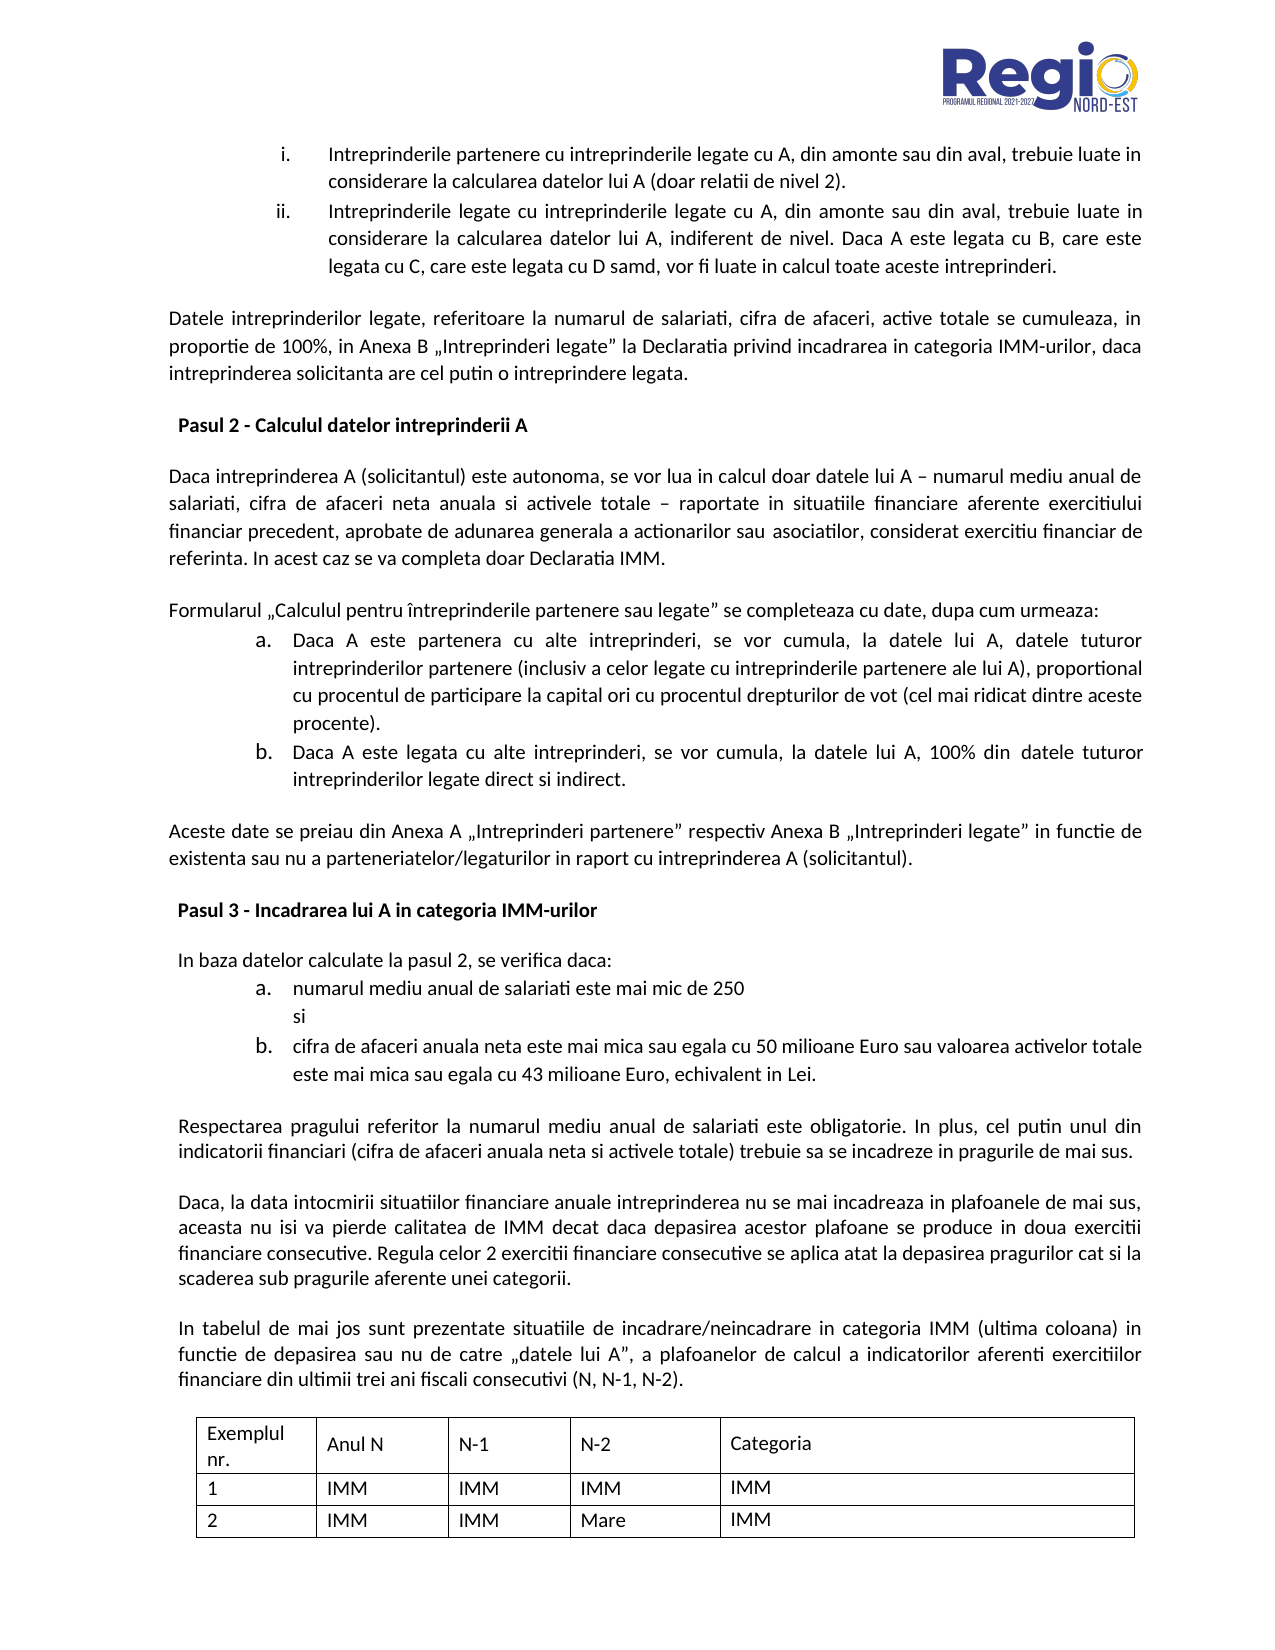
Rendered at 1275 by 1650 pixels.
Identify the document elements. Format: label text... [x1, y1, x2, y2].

text In baza datelor calculate la pasul 2, se verifica daca: [178, 948, 1144, 973]
list Daca A este legata cu alte intreprinderi, se vor cumula, la datele lui A, 100% din datele tuturor intreprinderilor legate direct si indirect. [255, 737, 1144, 792]
table_cell IMM [721, 1506, 1134, 1537]
table_cell IMM [571, 1474, 720, 1505]
subtitle Pasul 3 - Incadrarea lui A in categoria IMM-urilor [178, 897, 1144, 923]
text Respectarea pragului referitor la numarul mediu anual de salariati este obligatorie. In plus, cel putin unul din indicatorii financiari (cifra de afaceri anuala neta si activele totale) trebuie sa se incadreze in pragurile de mai sus. [178, 1113, 1144, 1164]
list Intreprinderile legate cu intreprinderile legate cu A, din amonte sau din aval, trebuie luate in considerare la calcularea datelor lui A, indiferent de nivel. Daca A este legata cu B, care este legata cu C, care este legata cu D samd, vor fi luate in calcul toate aceste intreprinderi. [291, 198, 1144, 278]
table_header N-1 [449, 1418, 570, 1473]
table_cell 2 [197, 1506, 316, 1537]
text Aceste date se preiau din Anexa A „Intreprinderi partenere” respectiv Anexa B „Intreprinderi legate” in functie de existenta sau nu a parteneriatelor/legaturilor in raport cu intreprinderea A (solicitantul). [169, 818, 1144, 871]
table_cell IMM [317, 1506, 448, 1537]
picture [939, 37, 1142, 116]
text Datele intreprinderilor legate, referitoare la numarul de salariati, cifra de afaceri, active totale se cumuleaza, in proportie de 100%, in Anexa B „Intreprinderi legate” la Declaratia privind incadrarea in categoria IMM-urilor, daca intreprinderea solicitanta are cel putin o intreprindere legata. [169, 305, 1144, 386]
list Daca A este partenera cu alte intreprinderi, se vor cumula, la datele lui A, datele tuturor intreprinderilor partenere (inclusiv a celor legate cu intreprinderile partenere ale lui A), proportional cu procentul de participare la capital ori cu procentul drepturilor de vot (cel mai ridicat dintre aceste procente). [255, 625, 1144, 735]
text si [255, 1003, 1144, 1029]
text In tabelul de mai jos sunt prezentate situatiile de incadrare/neincadrare in categoria IMM (ultima coloana) in functie de depasirea sau nu de catre „datele lui A”, a plafoanelor de calcul a indicatorilor aferenti exercitiilor financiare din ultimii trei ani fiscali consecutivi (N, N-1, N-2). [178, 1316, 1144, 1392]
text Daca, la data intocmirii situatiilor financiare anuale intreprinderea nu se mai incadreaza in plafoanele de mai sus, aceasta nu isi va pierde calitatea de IMM decat daca depasirea acestor plafoane se produce in doua exercitii financiare consecutive. Regula celor 2 exercitii financiare consecutive se aplica atat la depasirea pragurilor cat si la scaderea sub pragurile aferente unei categorii. [178, 1189, 1144, 1291]
subtitle Pasul 2 - Calculul datelor intreprinderii A [178, 413, 1144, 438]
table_cell IMM [317, 1474, 448, 1505]
table_cell IMM [449, 1506, 570, 1537]
text Formularul „Calculul pentru întreprinderile partenere sau legate” se completeaza cu date, dupa cum urmeaza: [169, 598, 1144, 623]
list numarul mediu anual de salariati este mai mic de 250 [255, 973, 1144, 1001]
table_header Categoria [721, 1418, 1134, 1473]
table_cell Mare [571, 1506, 720, 1537]
table_header N-2 [571, 1418, 720, 1473]
list Intreprinderile partenere cu intreprinderile legate cu A, din amonte sau din aval, trebuie luate in considerare la calcularea datelor lui A (doar relatii de nivel 2). [291, 141, 1144, 194]
table_cell IMM [721, 1474, 1134, 1505]
table_header Anul N [317, 1418, 448, 1473]
table_cell 1 [197, 1474, 316, 1505]
list cifra de afaceri anuala neta este mai mica sau egala cu 50 milioane Euro sau valoarea activelor totale este mai mica sau egala cu 43 milioane Euro, echivalent in Lei. [255, 1031, 1144, 1086]
table_header Exemplul nr. [197, 1418, 316, 1473]
text Daca intreprinderea A (solicitantul) este autonoma, se vor lua in calcul doar datele lui A – numarul mediu anual de salariati, cifra de afaceri neta anuala si activele totale – raportate in situatiile financiare aferente exercitiului financiar precedent, aprobate de adunarea generala a actionarilor sau asociatilor, considerat exercitiu financiar de referinta. In acest caz se va completa doar Declaratia IMM. [169, 463, 1144, 571]
table_cell IMM [449, 1474, 570, 1505]
